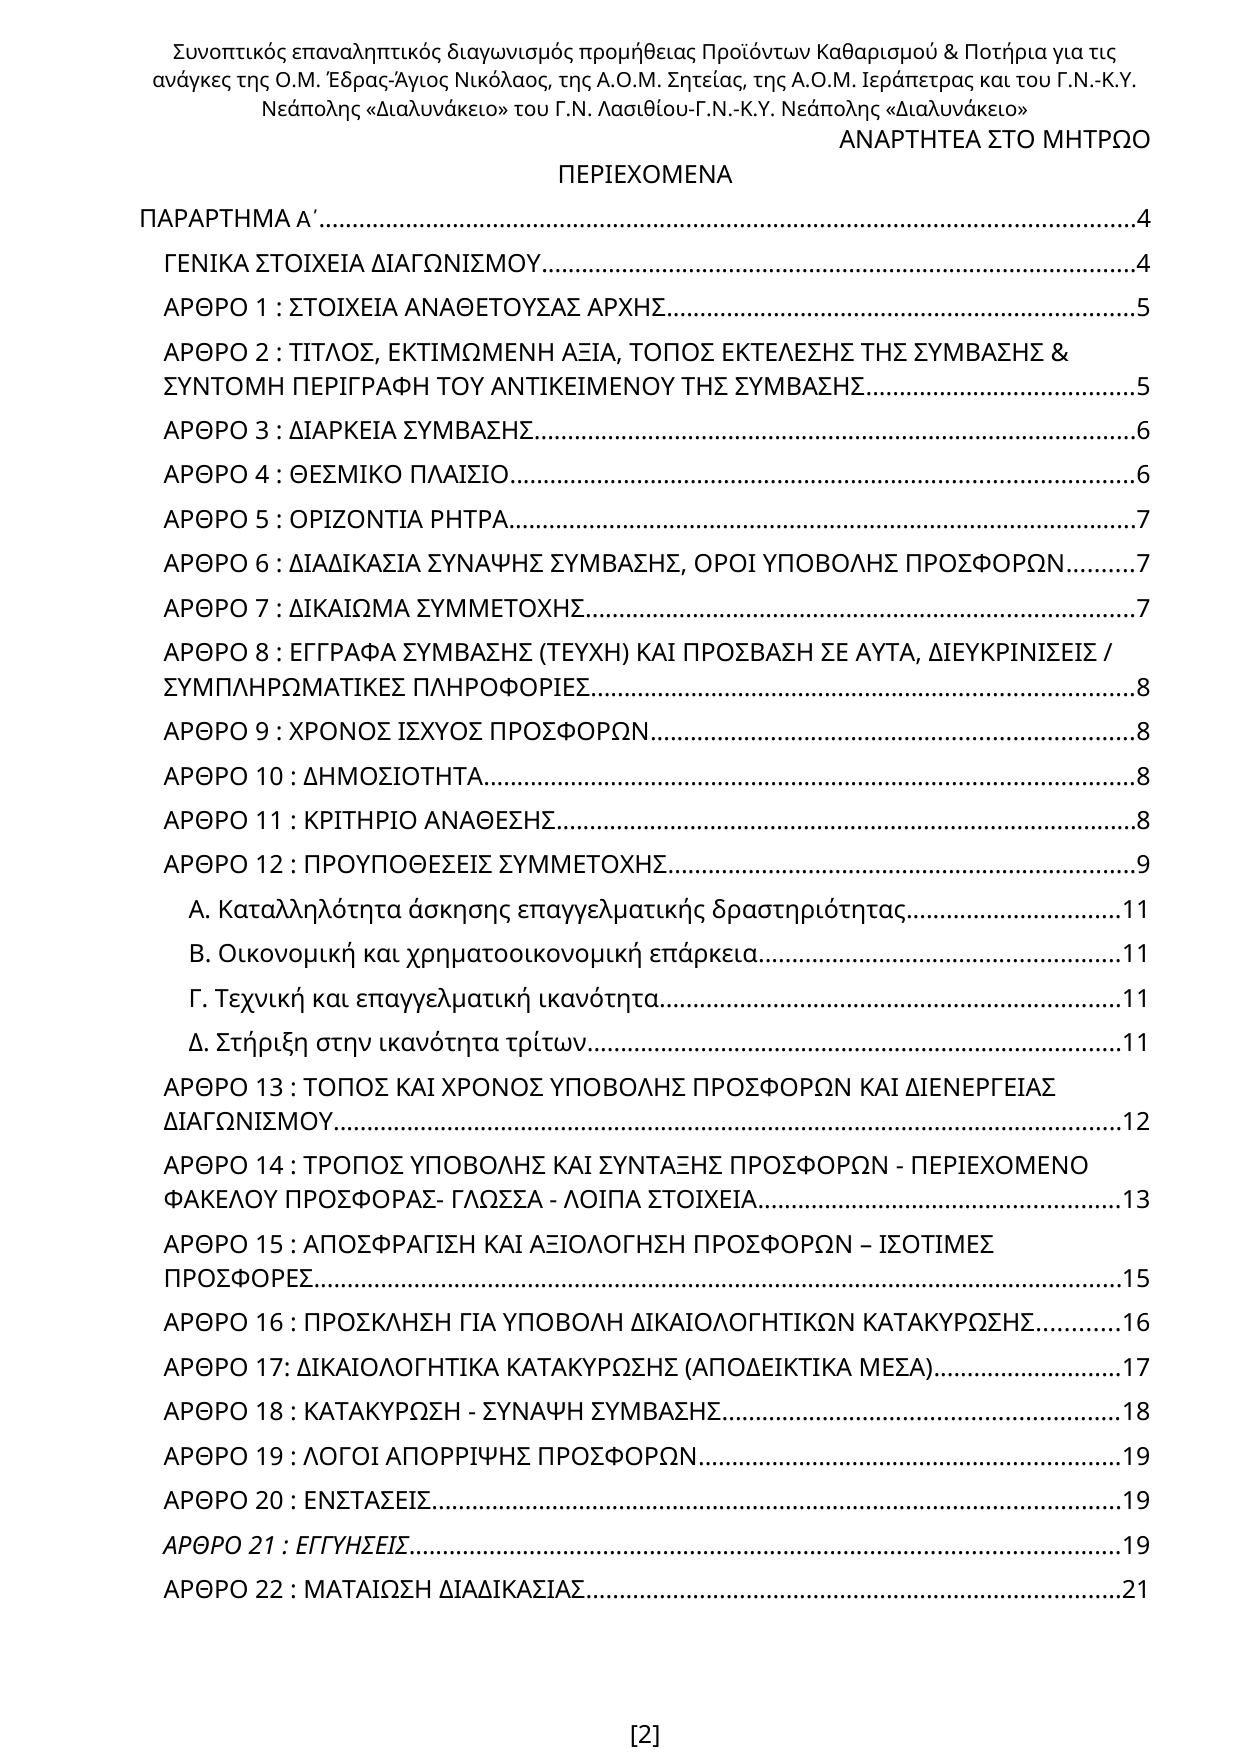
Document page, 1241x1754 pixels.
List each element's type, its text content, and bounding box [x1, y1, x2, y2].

text ΑΡΘΡΟ 10 : ΔΗΜΟΣΙΟΤΗΤΑ 8 [163, 758, 1151, 792]
text ΠΑΡΑΡΤΗΜΑ Α΄ 4 [138, 201, 1151, 235]
text Δ. Στήριξη στην ικανότητα τρίτων 11 [188, 1025, 1151, 1059]
text ΑΡΘΡΟ 20 : ΕΝΣΤΑΣΕΙΣ 19 [163, 1483, 1151, 1517]
text Β. Οικονομική και χρηματοοικονομική επάρκεια 11 [188, 936, 1151, 970]
text ΑΡΘΡΟ 5 : ΟΡΙΖΟΝΤΙΑ ΡΗΤΡΑ 7 [163, 502, 1151, 536]
text ΑΡΘΡΟ 7 : ΔΙΚΑΙΩΜΑ ΣΥΜΜΕΤΟΧΗΣ 7 [163, 591, 1151, 625]
text ΑΡΘΡΟ 12 : ΠΡΟΥΠΟΘΕΣΕΙΣ ΣΥΜΜΕΤΟΧΗΣ 9 [163, 847, 1151, 881]
text ΑΡΘΡΟ 19 : ΛΟΓΟΙ ΑΠΟΡΡΙΨΗΣ ΠΡΟΣΦΟΡΩΝ 19 [163, 1438, 1151, 1473]
text ΑΡΘΡΟ 11 : ΚΡΙΤΗΡΙΟ ΑΝΑΘΕΣΗΣ 8 [163, 803, 1151, 837]
text ΑΡΘΡΟ 15 : ΑΠΟΣΦΡΑΓΙΣΗ ΚΑΙ ΑΞΙΟΛΟΓΗΣΗ ΠΡΟΣΦΟΡΩΝ – ΙΣΟΤΙΜΕΣ ΠΡΟΣΦΟΡΕΣ 15 [163, 1227, 1151, 1295]
text ΑΡΘΡΟ 1 : ΣΤΟΙΧΕΙΑ ΑΝΑΘΕΤΟΥΣΑΣ ΑΡΧΗΣ 5 [163, 290, 1151, 324]
text Α. Καταλληλότητα άσκησης επαγγελματικής δραστηριότητας 11 [188, 892, 1151, 926]
text ΑΡΘΡΟ 8 : ΕΓΓΡΑΦΑ ΣΥΜΒΑΣΗΣ (ΤΕΥΧΗ) ΚΑΙ ΠΡΟΣΒΑΣΗ ΣΕ ΑΥΤΑ, ΔΙΕΥΚΡΙΝΙΣΕΙΣ / ΣΥΜΠΛΗΡΩΜΑΤΙΚΕΣ ΠΛΗΡΟΦΟΡΙΕΣ 8 [163, 635, 1151, 703]
text ΑΡΘΡΟ 9 : ΧΡΟΝΟΣ ΙΣΧΥΟΣ ΠΡΟΣΦΟΡΩΝ 8 [163, 714, 1151, 748]
text ΑΡΘΡΟ 22 : ΜΑΤΑΙΩΣΗ ΔΙΑΔΙΚΑΣΙΑΣ 21 [163, 1572, 1151, 1606]
text ΑΡΘΡΟ 6 : ΔΙΑΔΙΚΑΣΙΑ ΣΥΝΑΨΗΣ ΣΥΜΒΑΣΗΣ, ΟΡΟΙ ΥΠΟΒΟΛΗΣ ΠΡΟΣΦΟΡΩΝ 7 [163, 546, 1151, 580]
text ΑΡΘΡΟ 18 : ΚΑΤΑΚΥΡΩΣΗ - ΣΥΝΑΨΗ ΣΥΜΒΑΣΗΣ 18 [163, 1394, 1151, 1428]
text ΑΡΘΡΟ 17: ΔΙΚΑΙΟΛΟΓΗΤΙΚΑ ΚΑΤΑΚΥΡΩΣΗΣ (ΑΠΟΔΕΙΚΤΙΚΑ ΜΕΣΑ) 17 [163, 1349, 1151, 1384]
text ΓΕΝΙΚΑ ΣΤΟΙΧΕΙΑ ΔΙΑΓΩΝΙΣΜΟΥ 4 [163, 245, 1151, 279]
text ΑΡΘΡΟ 21 : ΕΓΓΥΗΣΕΙΣ 19 [163, 1527, 1151, 1562]
text ΑΡΘΡΟ 13 : ΤΟΠΟΣ ΚΑΙ ΧΡΟΝΟΣ ΥΠΟΒΟΛΗΣ ΠΡΟΣΦΟΡΩΝ ΚΑΙ ΔΙΕΝΕΡΓΕΙΑΣ ΔΙΑΓΩΝΙΣΜΟΥ 12 [163, 1069, 1151, 1138]
text ΑΡΘΡΟ 3 : ΔΙΑΡΚΕΙΑ ΣΥΜΒΑΣΗΣ 6 [163, 413, 1151, 447]
text ΑΡΘΡΟ 2 : ΤΙΤΛΟΣ, ΕΚΤΙΜΩΜΕΝΗ ΑΞΙΑ, ΤΟΠΟΣ ΕΚΤΕΛΕΣΗΣ ΤΗΣ ΣΥΜΒΑΣΗΣ & ΣΥΝΤΟΜΗ ΠΕΡΙΓΡΑΦΗ ΤΟΥ ΑΝΤΙΚΕΙΜΕΝΟΥ ΤΗΣ ΣΥΜΒΑΣΗΣ 5 [163, 334, 1151, 402]
text ΑΡΘΡΟ 14 : ΤΡΟΠΟΣ ΥΠΟΒΟΛΗΣ ΚΑΙ ΣΥΝΤΑΞΗΣ ΠΡΟΣΦΟΡΩΝ - ΠΕΡΙΕΧΟΜΕΝΟ ΦΑΚΕΛΟΥ ΠΡΟΣΦΟΡΑΣ- ΓΛΩΣΣΑ - ΛΟΙΠΑ ΣΤΟΙΧΕΙΑ 13 [163, 1148, 1151, 1216]
text ΑΡΘΡΟ 4 : ΘΕΣΜΙΚΟ ΠΛΑΙΣΙΟ 6 [163, 457, 1151, 491]
text ΑΡΘΡΟ 16 : ΠΡΟΣΚΛΗΣΗ ΓΙΑ ΥΠΟΒΟΛΗ ΔΙΚΑΙΟΛΟΓΗΤΙΚΩΝ ΚΑΤΑΚΥΡΩΣΗΣ 16 [163, 1305, 1151, 1339]
text Γ. Τεχνική και επαγγελματική ικανότητα 11 [188, 981, 1151, 1014]
text ΠΕΡΙΕΧΟΜΕΝΑ [138, 156, 1151, 190]
